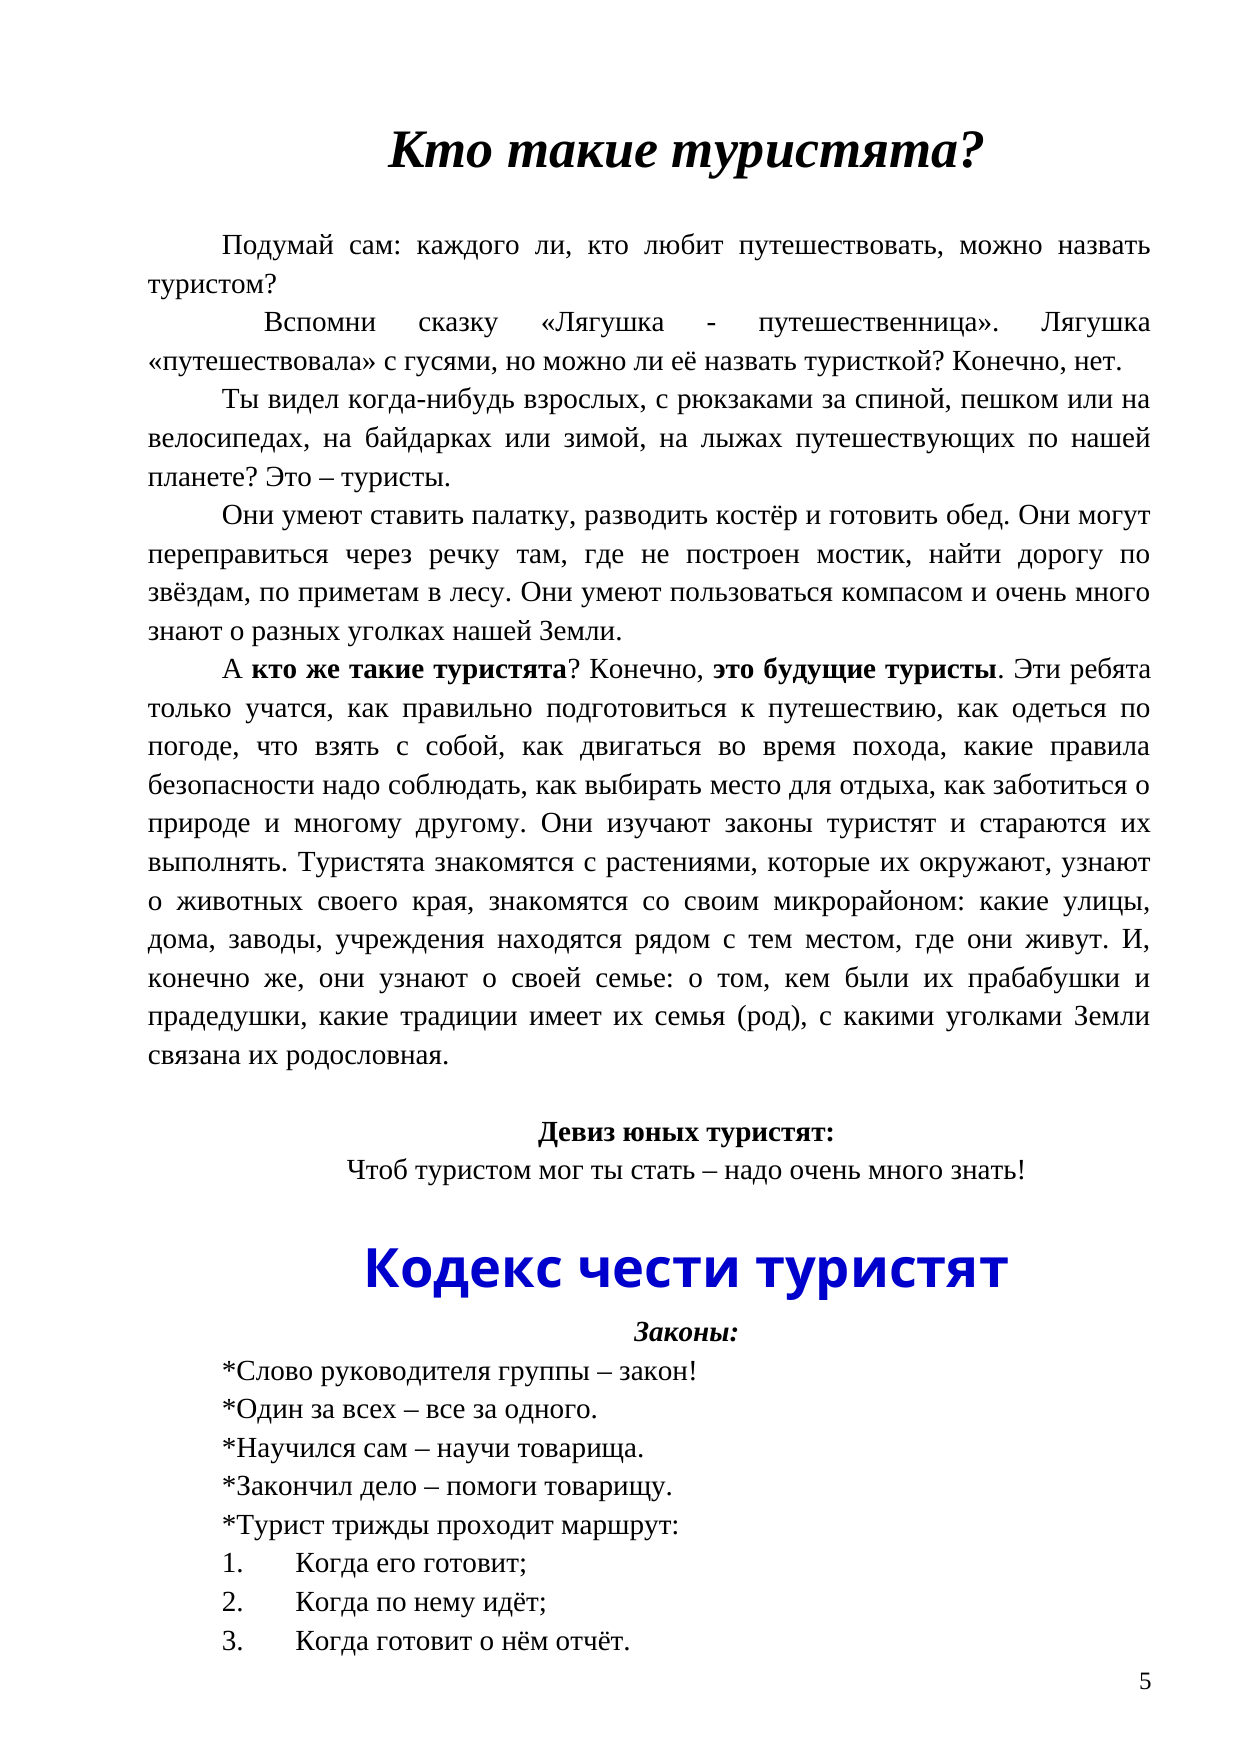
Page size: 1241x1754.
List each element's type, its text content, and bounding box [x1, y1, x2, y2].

text *Слово руководителя группы – закон! [148, 1353, 1152, 1386]
text *Закончил дело – помоги товарищу. [148, 1468, 1152, 1502]
list Когда готовит о нём отчёт. [148, 1623, 1152, 1656]
text Вспомни сказку «Лягушка - путешественница». Лягушка «путешествовала» с гусями, но можно ли её назвать туристкой? Конечно, нет. [148, 304, 1152, 377]
text Девиз юных туристят: [148, 1114, 1152, 1147]
text Чтоб туристом мог ты стать – надо очень много знать! [148, 1152, 1152, 1186]
text *Научился сам – научи товарища. [148, 1430, 1152, 1463]
text Подумай сам: каждого ли, кто любит путешествовать, можно назвать туристом? [148, 227, 1152, 299]
list Когда его готовит; [148, 1546, 1152, 1579]
text Ты видел когда-нибудь взрослых, с рюкзаками за спиной, пешком или на велосипедах, на байдарках или зимой, на лыжах путешествующих по нашей планете? Это – туристы. [148, 382, 1152, 492]
text А кто же такие туристята? Конечно, это будущие туристы. Эти ребята только учатся, как правильно подготовиться к путешествию, как одеться по погоде, что взять с собой, как двигаться во время похода, какие правила безопасности надо соблюдать, как выбирать место для отдыха, как заботиться о природе и многому другому. Они изучают законы туристят и стараются их выполнять. Туристята знакомятся с растениями, которые их окружают, узнают о животных своего края, знакомятся со своим микрорайоном: какие улицы, дома, заводы, учреждения находятся рядом с тем местом, где они живут. И, конечно же, они узнают о своей семье: о том, кем были их прабабушки и прадедушки, какие традиции имеет их семья (род), с какими уголками Земли связана их родословная. [148, 651, 1152, 1070]
text Они умеют ставить палатку, разводить костёр и готовить обед. Они могут переправиться через речку там, где не построен мостик, найти дорогу по звёздам, по приметам в лесу. Они умеют пользоваться компасом и очень много знают о разных уголках нашей Земли. [148, 497, 1152, 646]
text Законы: [148, 1314, 1152, 1348]
text *Турист трижды проходит маршрут: [148, 1507, 1152, 1541]
list Когда по нему идёт; [148, 1584, 1152, 1618]
subtitle Кто такие туристята? [148, 117, 1152, 180]
text Кодекс чести туристят [148, 1229, 1152, 1303]
text *Один за всех – все за одного. [148, 1391, 1152, 1425]
